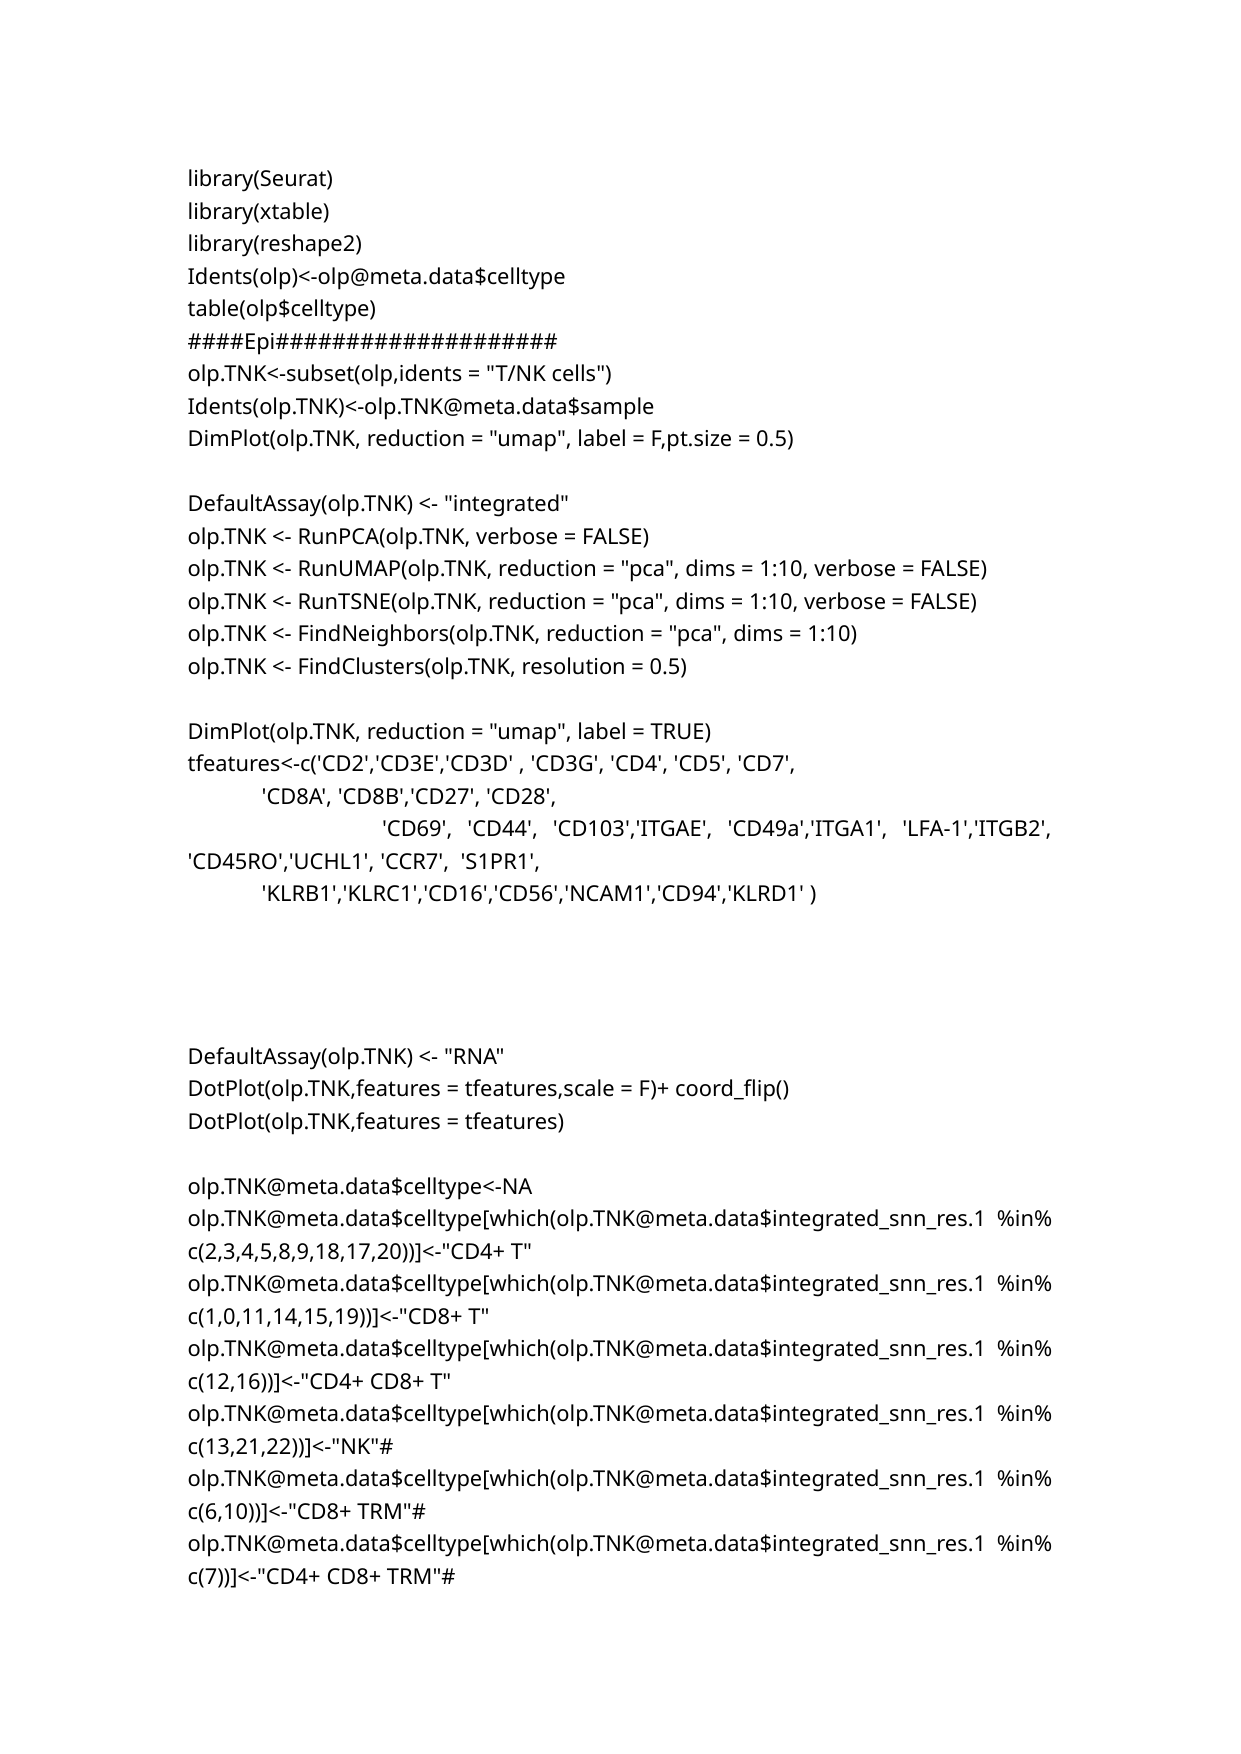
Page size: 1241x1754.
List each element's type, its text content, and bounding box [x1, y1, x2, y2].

text olp.TNK@meta.data$celltype[which(olp.TNK@meta.data$integrated_snn_res.1 %in% c(1,0,11,14,15,19))]<-"CD8+ T" [187, 1267, 1053, 1332]
text olp.TNK <- FindNeighbors(olp.TNK, reduction = "pca", dims = 1:10) [187, 617, 1053, 649]
text olp.TNK <- FindClusters(olp.TNK, resolution = 0.5) [187, 649, 1053, 682]
text 'CD69', 'CD44', 'CD103','ITGAE', 'CD49a','ITGA1', 'LFA-1','ITGB2', 'CD45RO','UCHL1', 'CCR7', 'S1PR1', [187, 812, 1053, 877]
text library(xtable) [187, 194, 1053, 227]
text olp.TNK@meta.data$celltype[which(olp.TNK@meta.data$integrated_snn_res.1 %in% c(13,21,22))]<-"NK"# [187, 1397, 1053, 1462]
text tfeatures<-c('CD2','CD3E','CD3D' , 'CD3G', 'CD4', 'CD5', 'CD7', [187, 747, 1053, 779]
text olp.TNK <- RunUMAP(olp.TNK, reduction = "pca", dims = 1:10, verbose = FALSE) [187, 552, 1053, 584]
text Idents(olp)<-olp@meta.data$celltype [187, 259, 1053, 292]
text table(olp$celltype) [187, 292, 1053, 324]
text DimPlot(olp.TNK, reduction = "umap", label = TRUE) [187, 714, 1053, 747]
text olp.TNK@meta.data$celltype[which(olp.TNK@meta.data$integrated_snn_res.1 %in% c(7))]<-"CD4+ CD8+ TRM"# [187, 1527, 1053, 1592]
text DefaultAssay(olp.TNK) <- "integrated" [187, 487, 1053, 519]
text olp.TNK@meta.data$celltype[which(olp.TNK@meta.data$integrated_snn_res.1 %in% c(6,10))]<-"CD8+ TRM"# [187, 1462, 1053, 1527]
text olp.TNK@meta.data$celltype[which(olp.TNK@meta.data$integrated_snn_res.1 %in% c(2,3,4,5,8,9,18,17,20))]<-"CD4+ T" [187, 1202, 1053, 1267]
text library(reshape2) [187, 227, 1053, 259]
text olp.TNK@meta.data$celltype<-NA [187, 1169, 1053, 1202]
text ####Epi#################### [187, 324, 1053, 357]
text 'CD8A', 'CD8B','CD27', 'CD28', [187, 779, 1053, 812]
text olp.TNK@meta.data$celltype[which(olp.TNK@meta.data$integrated_snn_res.1 %in% c(12,16))]<-"CD4+ CD8+ T" [187, 1332, 1053, 1397]
text olp.TNK<-subset(olp,idents = "T/NK cells") [187, 357, 1053, 389]
text DimPlot(olp.TNK, reduction = "umap", label = F,pt.size = 0.5) [187, 422, 1053, 454]
text DefaultAssay(olp.TNK) <- "RNA" [187, 1039, 1053, 1072]
text DotPlot(olp.TNK,features = tfeatures) [187, 1104, 1053, 1137]
text olp.TNK <- RunTSNE(olp.TNK, reduction = "pca", dims = 1:10, verbose = FALSE) [187, 584, 1053, 617]
text Idents(olp.TNK)<-olp.TNK@meta.data$sample [187, 389, 1053, 422]
text olp.TNK <- RunPCA(olp.TNK, verbose = FALSE) [187, 519, 1053, 552]
text DotPlot(olp.TNK,features = tfeatures,scale = F)+ coord_flip() [187, 1072, 1053, 1104]
text 'KLRB1','KLRC1','CD16','CD56','NCAM1','CD94','KLRD1' ) [187, 877, 1053, 909]
text library(Seurat) [187, 162, 1053, 194]
